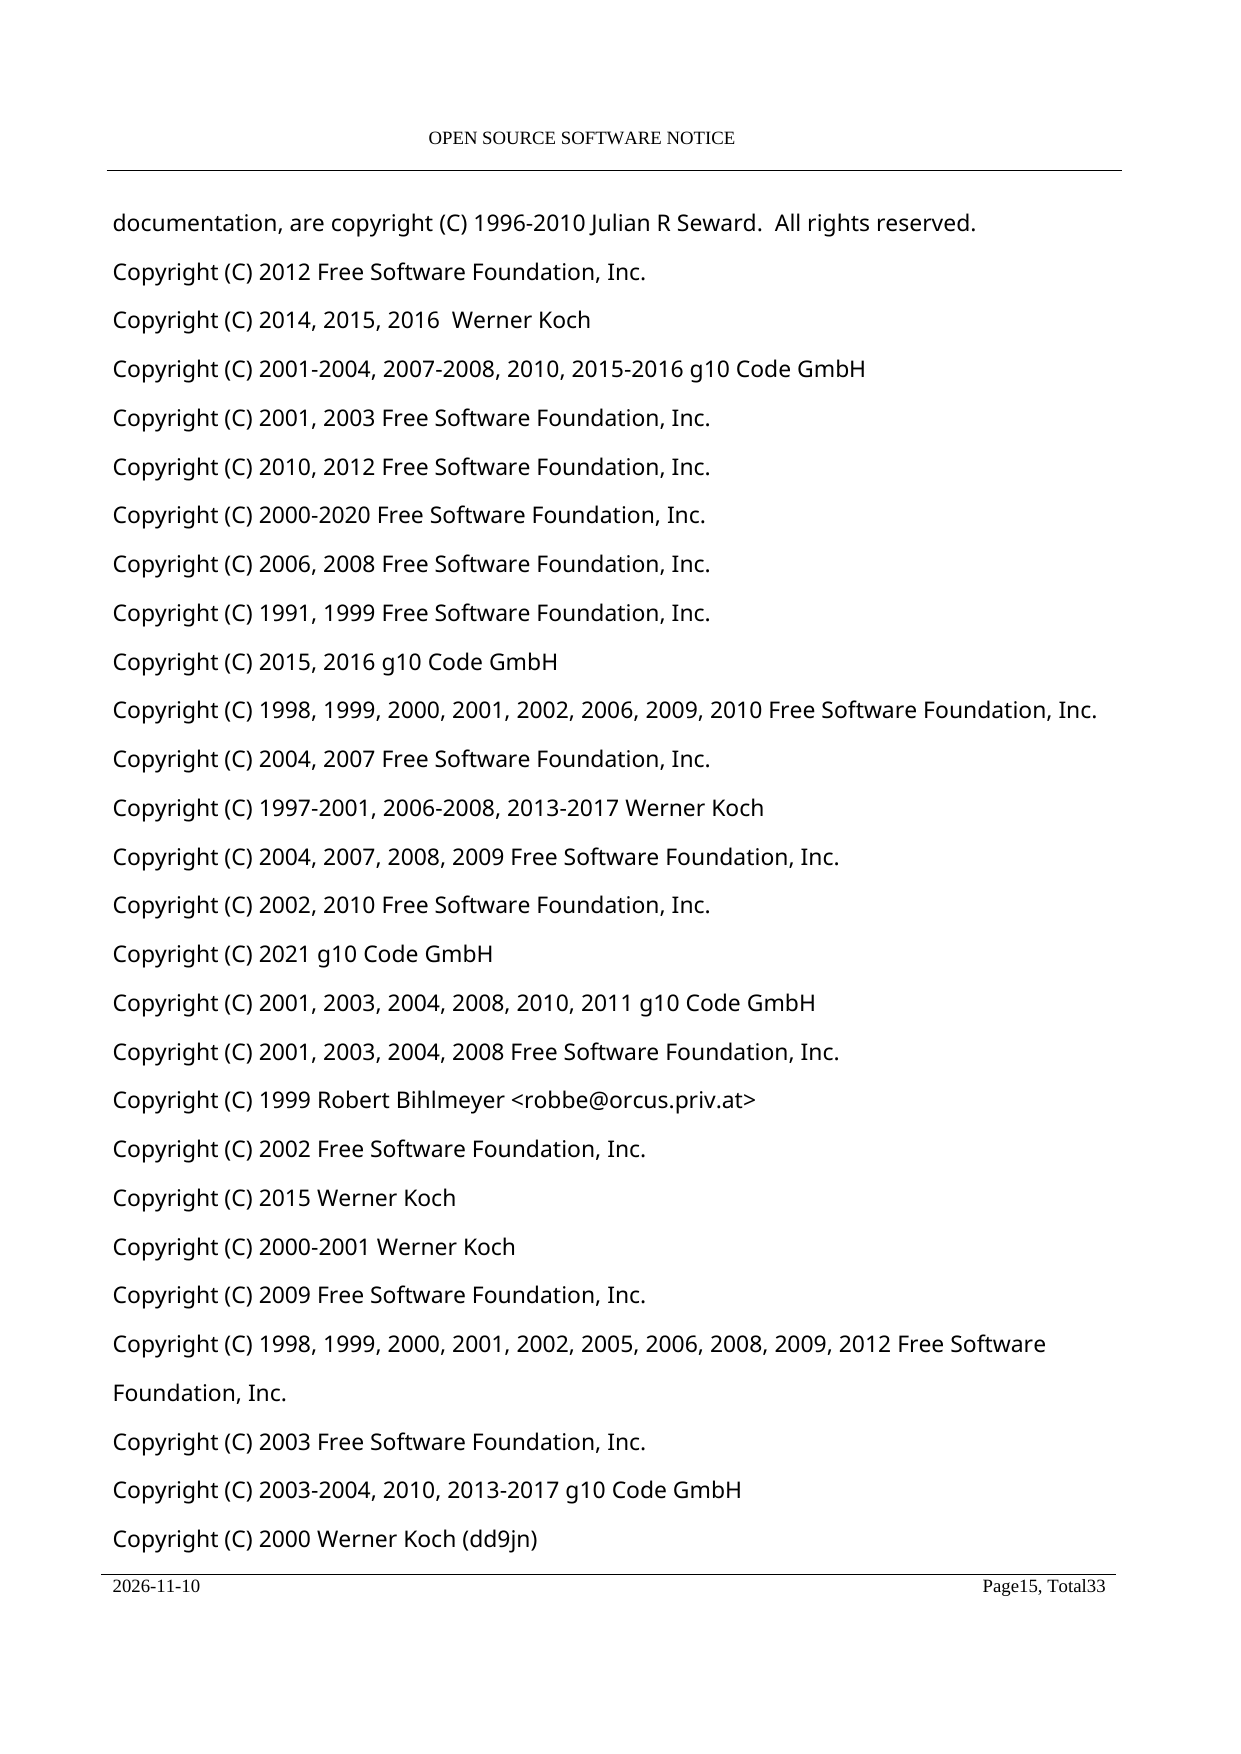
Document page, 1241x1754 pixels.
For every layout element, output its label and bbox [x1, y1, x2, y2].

text [112, 206, 1128, 1555]
